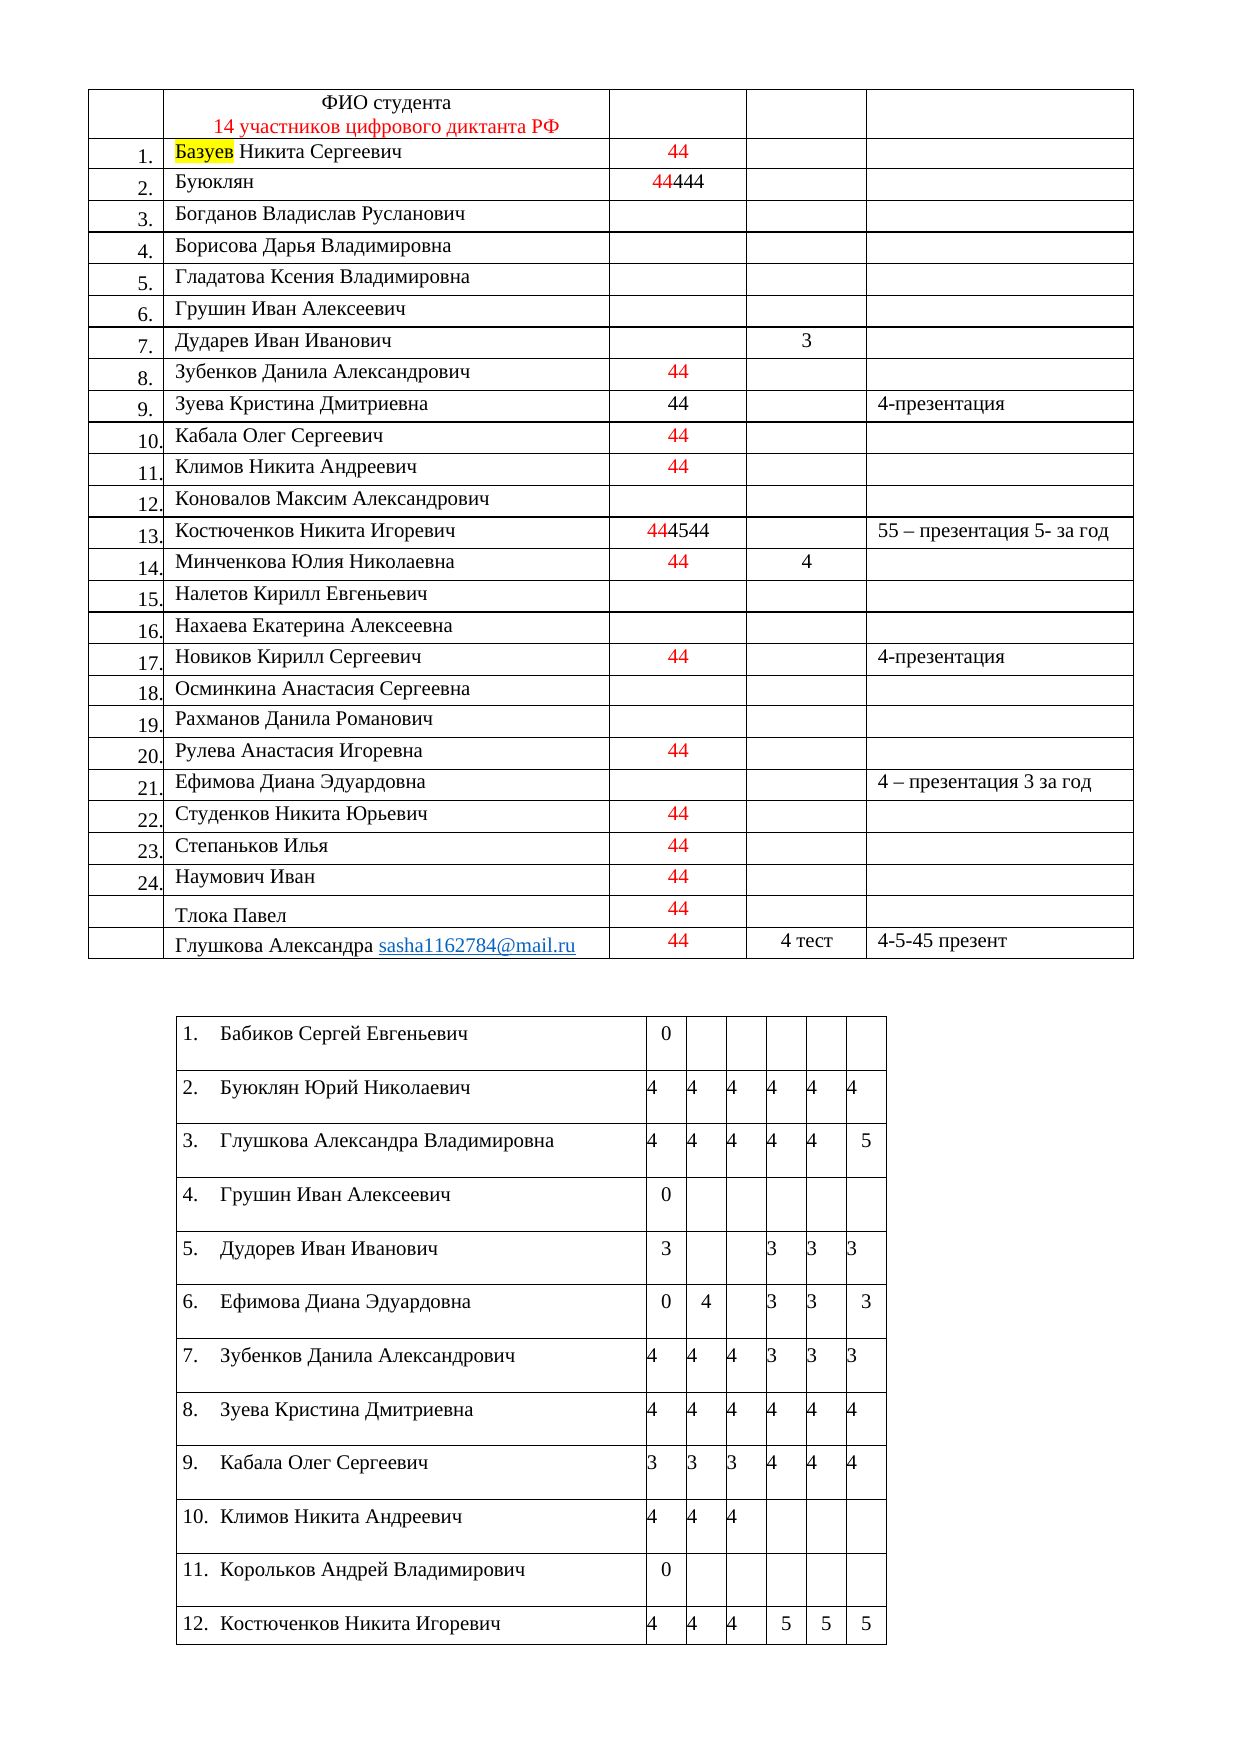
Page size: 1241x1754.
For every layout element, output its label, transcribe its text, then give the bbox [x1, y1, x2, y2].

table_cell 3 [807, 1339, 846, 1392]
table_cell [867, 139, 1133, 168]
table_cell Коновалов Максим Александрович [164, 486, 609, 516]
table_cell 3 [767, 1339, 806, 1392]
table_cell 44 [610, 738, 746, 768]
table_cell 4 [767, 1446, 806, 1499]
table_cell [747, 454, 866, 485]
table_cell [867, 833, 1133, 863]
table_cell [747, 264, 866, 295]
table_cell 5 [847, 1607, 886, 1644]
table_cell 44444 [610, 169, 746, 200]
table_cell Новиков Кирилл Сергеевич [164, 644, 609, 675]
table_cell 3 [807, 1285, 846, 1338]
table_cell 3 [847, 1232, 886, 1284]
table_header [807, 1017, 846, 1070]
table_cell 4 [647, 1339, 686, 1392]
table_cell [867, 233, 1133, 263]
table_cell 4 [847, 1393, 886, 1445]
table_cell [867, 264, 1133, 295]
table_cell 4-5-45 презент [867, 928, 1133, 957]
table_cell [867, 296, 1133, 326]
table_cell [89, 391, 163, 421]
table_cell [747, 169, 866, 200]
table_cell Тлока Павел [164, 896, 609, 927]
table_cell 4 [647, 1071, 686, 1123]
table_cell [867, 801, 1133, 832]
table_cell [89, 139, 163, 168]
table_cell 4 [767, 1124, 806, 1177]
table_cell [847, 1500, 886, 1552]
table_cell 3 [807, 1232, 846, 1284]
table_cell [747, 644, 866, 675]
table_cell 0 [647, 1178, 686, 1231]
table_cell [177, 1607, 646, 1644]
table_cell [727, 1285, 766, 1338]
table_cell [747, 896, 866, 927]
table_cell [867, 581, 1133, 611]
table_cell [89, 928, 163, 957]
table_cell [807, 1554, 846, 1606]
table_cell Дударев Иван Иванович [164, 328, 609, 358]
table_cell [747, 518, 866, 548]
table_cell 4 [727, 1124, 766, 1177]
table_cell 5 [807, 1607, 846, 1644]
table_cell Зуева Кристина Дмитриевна [177, 1393, 646, 1445]
table_cell 444544 [610, 518, 746, 548]
table_cell [727, 1554, 766, 1606]
table_cell [747, 201, 866, 231]
table_header [867, 90, 1133, 138]
table_cell [610, 706, 746, 737]
table_cell Минченкова Юлия Николаевна [164, 549, 609, 580]
table_cell [89, 201, 163, 231]
table_cell Ефимова Диана Эдуардовна [177, 1285, 646, 1338]
table_cell [89, 486, 163, 516]
table_cell [89, 801, 163, 832]
table_cell Грушин Иван Алексеевич [177, 1178, 646, 1231]
table_cell [89, 613, 163, 643]
table_cell [807, 1178, 846, 1231]
table_cell 4-презентация [867, 391, 1133, 421]
table_cell 3 [647, 1232, 686, 1284]
table_cell 4 [747, 549, 866, 580]
table_cell [610, 676, 746, 705]
table_cell [747, 770, 866, 800]
table_cell Богданов Владислав Русланович [164, 201, 609, 231]
table_cell 3 [767, 1285, 806, 1338]
table_cell [867, 613, 1133, 643]
table_cell Степаньков Илья [164, 833, 609, 863]
table_cell [89, 738, 163, 768]
table_cell 4 [727, 1500, 766, 1552]
table_header [89, 90, 163, 138]
table_cell [687, 1232, 726, 1284]
table_cell [747, 391, 866, 421]
table_cell 4 [727, 1393, 766, 1445]
table_cell [747, 423, 866, 453]
table_header [747, 90, 866, 138]
table_cell 4 [687, 1285, 726, 1338]
table_cell Ефимова Диана Эдуардовна [164, 770, 609, 800]
table_cell [610, 296, 746, 326]
table_cell 3 [847, 1285, 886, 1338]
table_cell 4 тест [747, 928, 866, 957]
table_cell 3 [687, 1446, 726, 1499]
table_cell Рахманов Данила Романович [164, 706, 609, 737]
table_cell Базуев Никита Сергеевич [164, 139, 609, 168]
table_cell [89, 581, 163, 611]
table_cell [867, 738, 1133, 768]
table_cell Кабала Олег Сергеевич [164, 423, 609, 453]
table_cell [807, 1500, 846, 1552]
table_cell 4 – презентация 3 за год [867, 770, 1133, 800]
table_cell 44 [610, 865, 746, 895]
table_cell [747, 486, 866, 516]
table_cell Рулева Анастасия Игоревна [164, 738, 609, 768]
table_cell 4 [647, 1124, 686, 1177]
table_cell Зубенков Данила Александрович [177, 1339, 646, 1392]
table_cell 44 [610, 928, 746, 957]
table_cell [610, 264, 746, 295]
table_cell 5 [847, 1124, 886, 1177]
table_cell [747, 613, 866, 643]
table_cell 44 [610, 549, 746, 580]
table_cell [89, 169, 163, 200]
table_cell [867, 486, 1133, 516]
table_cell [89, 833, 163, 863]
table_cell Борисова Дарья Владимировна [164, 233, 609, 263]
table_cell [747, 139, 866, 168]
table_cell [767, 1500, 806, 1552]
table_cell 44 [610, 801, 746, 832]
table_cell [610, 233, 746, 263]
table_cell 4 [767, 1393, 806, 1445]
table_cell [727, 1232, 766, 1284]
table_header [767, 1017, 806, 1070]
table_cell [747, 706, 866, 737]
table_header [847, 1017, 886, 1070]
table_cell Кабала Олег Сергеевич [177, 1446, 646, 1499]
table_cell 3 [847, 1339, 886, 1392]
table_cell Дудорев Иван Иванович [177, 1232, 646, 1284]
table_cell 5 [767, 1607, 806, 1644]
table_cell [747, 676, 866, 705]
table_cell [867, 423, 1133, 453]
table_cell [867, 201, 1133, 231]
table_cell 44 [610, 454, 746, 485]
table_cell [89, 865, 163, 895]
table_cell Буюклян Юрий Николаевич [177, 1071, 646, 1123]
table_cell 4 [687, 1607, 726, 1644]
table_cell 4 [647, 1500, 686, 1552]
table_cell 44 [610, 833, 746, 863]
table_cell [610, 486, 746, 516]
table_cell [610, 770, 746, 800]
table_cell Климов Никита Андреевич [164, 454, 609, 485]
table_cell 4 [687, 1071, 726, 1123]
table_cell [747, 296, 866, 326]
table_cell [89, 359, 163, 390]
table_cell [747, 833, 866, 863]
table_cell 4 [727, 1071, 766, 1123]
table_cell [89, 233, 163, 263]
table_cell Нахаева Екатерина Алексеевна [164, 613, 609, 643]
table_cell 4 [687, 1393, 726, 1445]
table_cell 0 [647, 1285, 686, 1338]
table_cell 55 – презентация 5- за год [867, 518, 1133, 548]
table_cell [867, 359, 1133, 390]
table_cell [867, 454, 1133, 485]
table_cell [89, 518, 163, 548]
table_cell [867, 676, 1133, 705]
table_cell [89, 706, 163, 737]
table_cell [867, 706, 1133, 737]
table_cell Грушин Иван Алексеевич [164, 296, 609, 326]
table_cell [89, 423, 163, 453]
table_cell 3 [727, 1446, 766, 1499]
table_cell [89, 644, 163, 675]
table_cell Зубенков Данила Александрович [164, 359, 609, 390]
table_cell Глушкова Александра Владимировна [177, 1124, 646, 1177]
table_cell 4 [807, 1071, 846, 1123]
table_cell 3 [647, 1446, 686, 1499]
table_cell 4 [847, 1446, 886, 1499]
table_cell 3 [747, 328, 866, 358]
table_cell Гладатова Ксения Владимировна [164, 264, 609, 295]
table_cell [867, 169, 1133, 200]
table_cell 4 [687, 1339, 726, 1392]
table_header ФИО студента 14 участников цифрового диктанта РФ [164, 90, 609, 138]
table_header [727, 1017, 766, 1070]
table_cell 3 [767, 1232, 806, 1284]
table_cell [687, 1178, 726, 1231]
table_cell Студенков Никита Юрьевич [164, 801, 609, 832]
table_cell 4 [807, 1393, 846, 1445]
table_cell [747, 738, 866, 768]
table_cell 44 [610, 644, 746, 675]
table_cell 44 [610, 896, 746, 927]
table_cell [89, 264, 163, 295]
table_cell [767, 1178, 806, 1231]
table_cell [727, 1178, 766, 1231]
table_cell 4 [687, 1500, 726, 1552]
table_cell [610, 613, 746, 643]
table_cell Осминкина Анастасия Сергеевна [164, 676, 609, 705]
table_cell 4 [687, 1124, 726, 1177]
table_cell [747, 801, 866, 832]
table_cell [847, 1554, 886, 1606]
table_cell [89, 296, 163, 326]
table_cell 4 [647, 1393, 686, 1445]
table_cell 4 [727, 1607, 766, 1644]
table_cell Климов Никита Андреевич [177, 1500, 646, 1552]
table_cell Корольков Андрей Владимирович [177, 1554, 646, 1606]
table_cell [747, 581, 866, 611]
table_cell 4 [647, 1607, 686, 1644]
table_cell [89, 676, 163, 705]
table_cell [89, 454, 163, 485]
table_cell 0 [647, 1554, 686, 1606]
table_cell [687, 1554, 726, 1606]
table_cell [610, 581, 746, 611]
table_cell Налетов Кирилл Евгеньевич [164, 581, 609, 611]
table_cell 44 [610, 139, 746, 168]
table_cell Зуева Кристина Дмитриевна [164, 391, 609, 421]
table_cell 4 [807, 1124, 846, 1177]
table_cell Костюченков Никита Игоревич [164, 518, 609, 548]
table_cell 44 [610, 359, 746, 390]
table_cell [89, 328, 163, 358]
table_cell 4 [807, 1446, 846, 1499]
table_cell [867, 549, 1133, 580]
table_header [687, 1017, 726, 1070]
table_header 0 [647, 1017, 686, 1070]
table_cell 4 [767, 1071, 806, 1123]
table_cell [610, 328, 746, 358]
table_cell [747, 865, 866, 895]
table_cell 4-презентация [867, 644, 1133, 675]
table_cell [89, 770, 163, 800]
table_cell Наумович Иван [164, 865, 609, 895]
table_cell [867, 896, 1133, 927]
table_cell 4 [727, 1339, 766, 1392]
table_cell [867, 865, 1133, 895]
table_header [610, 90, 746, 138]
table_cell [747, 359, 866, 390]
table_cell [867, 328, 1133, 358]
table_cell Глушкова Александра sasha1162784@mail.ru [164, 928, 609, 957]
table_cell 4 [847, 1071, 886, 1123]
table_cell [747, 233, 866, 263]
table_cell [610, 201, 746, 231]
table_cell Буюклян [164, 169, 609, 200]
table_cell [767, 1554, 806, 1606]
table_cell [89, 896, 163, 927]
table_cell 44 [610, 391, 746, 421]
table_header Бабиков Сергей Евгеньевич [177, 1017, 646, 1070]
table_cell 44 [610, 423, 746, 453]
table_cell [89, 549, 163, 580]
table_cell [847, 1178, 886, 1231]
